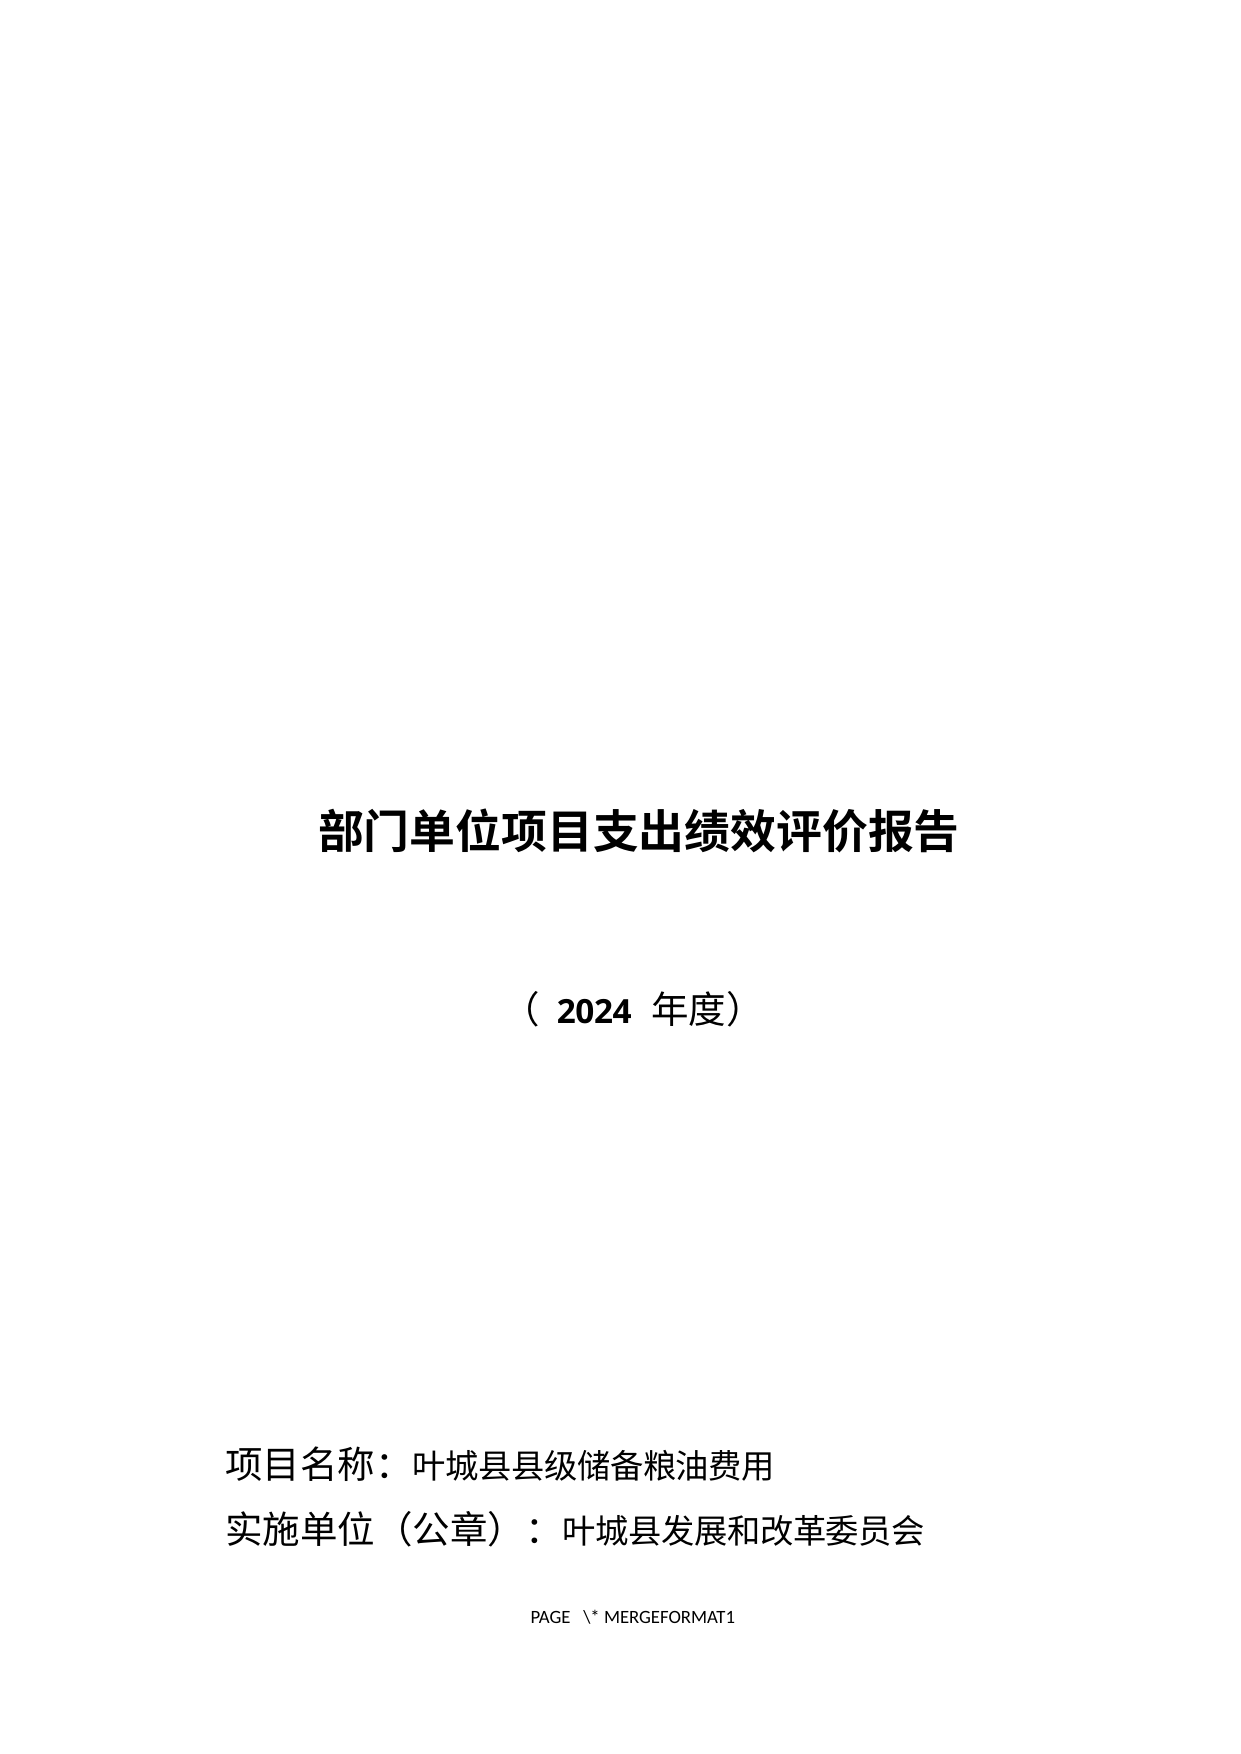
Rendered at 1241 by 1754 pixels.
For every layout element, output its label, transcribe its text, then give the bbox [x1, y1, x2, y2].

text 实施单位（公章）：叶城县发展和改革委员会 [187, 1494, 1078, 1559]
text 项目名称：叶城县县级储备粮油费用 [187, 1429, 1078, 1494]
text 部门单位项目支出绩效评价报告 [187, 779, 1078, 877]
text （ 2024 年度） [187, 974, 1078, 1039]
